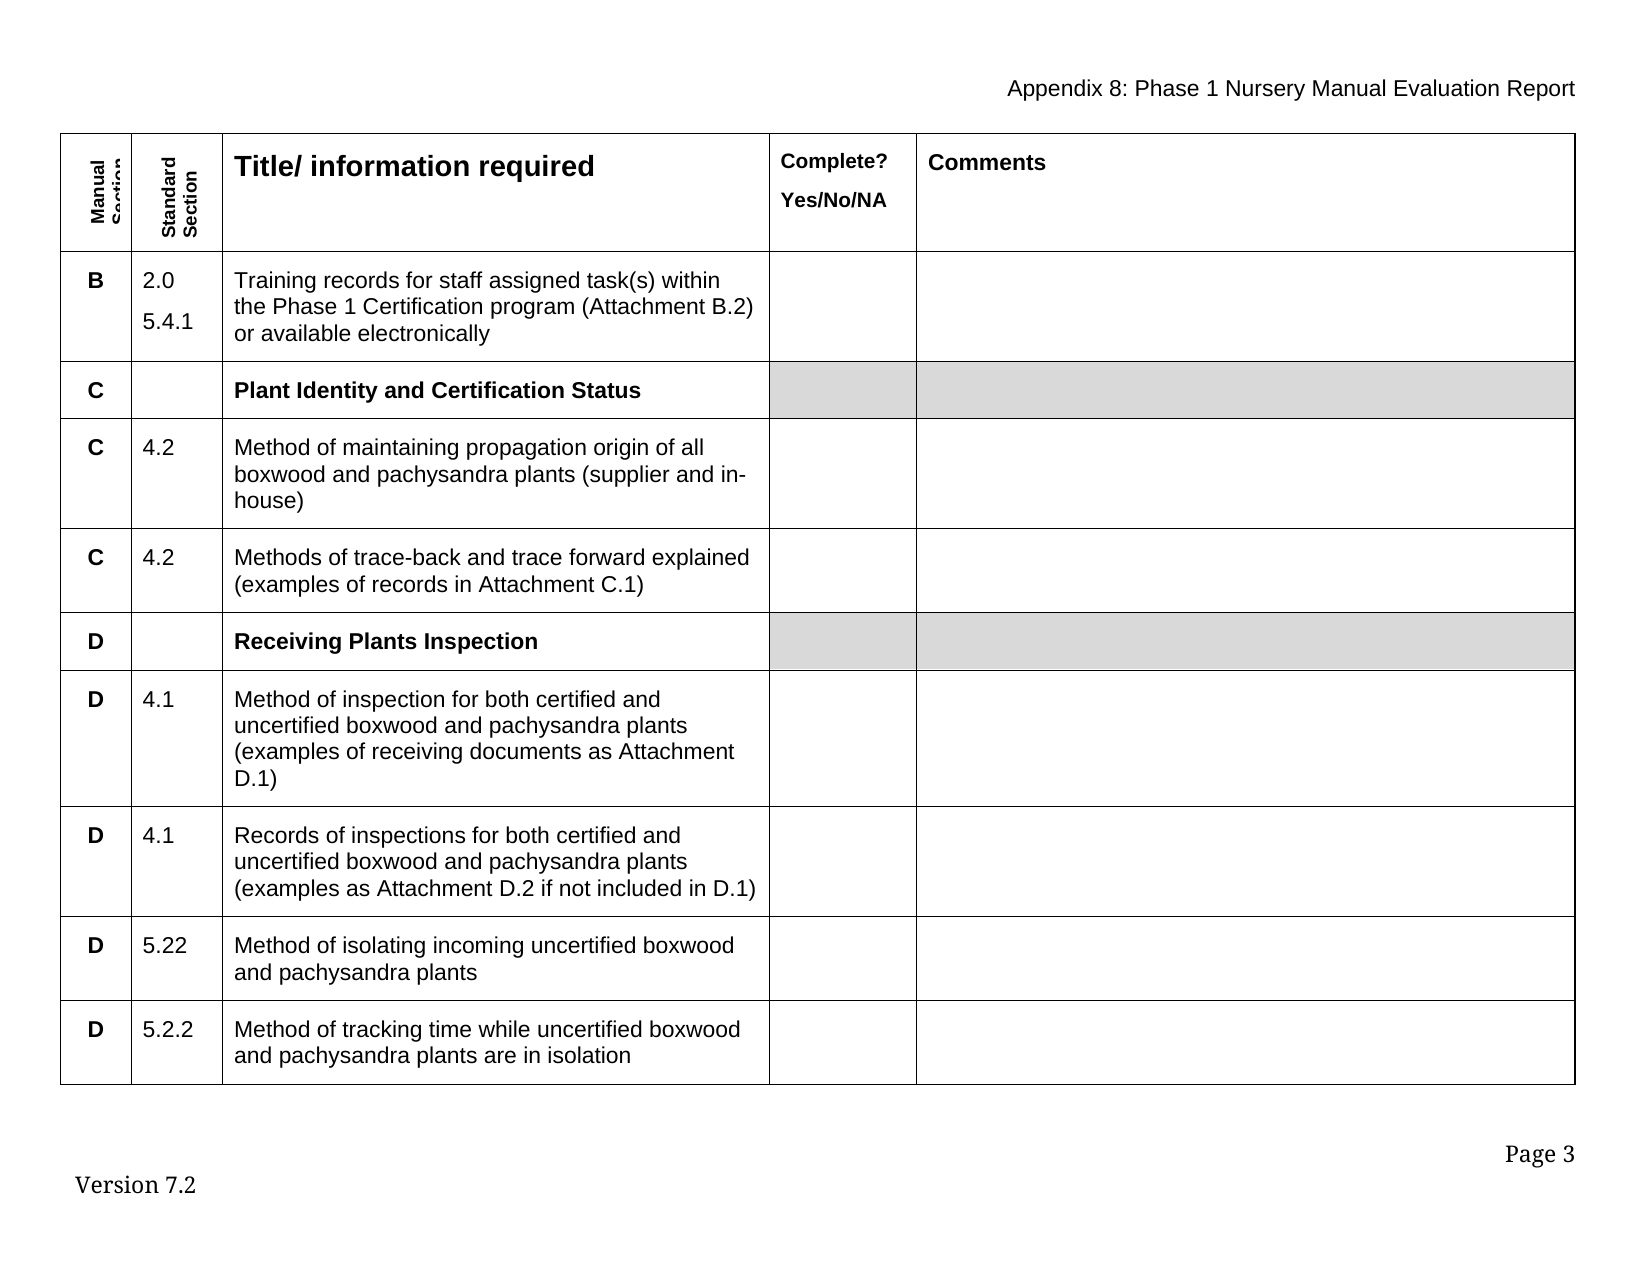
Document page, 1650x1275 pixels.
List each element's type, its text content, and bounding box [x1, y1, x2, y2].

table_cell [770, 252, 916, 361]
table_cell [917, 671, 1574, 806]
table_cell [132, 362, 222, 418]
table_cell Method of tracking time while uncertified boxwood and pachysandra plants are in isolation [223, 1001, 769, 1083]
table_cell Manual Section [61, 134, 131, 251]
table_cell Receiving Plants Inspection [223, 613, 769, 669]
table_cell [132, 613, 222, 669]
table_cell 2.0 5.4.1 [132, 252, 222, 361]
table_cell [917, 419, 1574, 528]
table_cell [770, 671, 916, 806]
table_cell [770, 917, 916, 1000]
table_cell Plant Identity and Certification Status [223, 362, 769, 418]
table_cell 4.2 [132, 419, 222, 528]
table_cell C [61, 419, 131, 528]
table_cell 5.2.2 [132, 1001, 222, 1083]
table_cell [917, 1001, 1574, 1083]
table_cell Title/ information required [223, 134, 769, 251]
table_cell C [61, 362, 131, 418]
table_cell Training records for staff assigned task(s) within the Phase 1 Certification program (Attachment B.2) or available electronically [223, 252, 769, 361]
table_cell 5.22 [132, 917, 222, 1000]
table_cell [770, 362, 916, 418]
table_cell [917, 613, 1574, 669]
table_cell 4.1 [132, 671, 222, 806]
table_cell [917, 252, 1574, 361]
table_cell B [61, 252, 131, 361]
table_cell [770, 419, 916, 528]
table_cell D [61, 1001, 131, 1083]
table_cell [770, 613, 916, 669]
table_cell 4.1 [132, 807, 222, 916]
table_cell [917, 807, 1574, 916]
table_cell [917, 917, 1574, 1000]
table_cell Method of isolating incoming uncertified boxwood and pachysandra plants [223, 917, 769, 1000]
table_cell [917, 529, 1574, 612]
table_cell [770, 529, 916, 612]
table_cell C [61, 529, 131, 612]
table_cell Methods of trace-back and trace forward explained (examples of records in Attachment C.1) [223, 529, 769, 612]
table_cell Records of inspections for both certified and uncertified boxwood and pachysandra plants (examples as Attachment D.2 if not included in D.1) [223, 807, 769, 916]
table_cell D [61, 807, 131, 916]
table_cell [770, 807, 916, 916]
table_cell 4.2 [132, 529, 222, 612]
table_cell [917, 362, 1574, 418]
table_cell Standard Section [132, 134, 222, 251]
table_cell D [61, 671, 131, 806]
table_cell D [61, 917, 131, 1000]
table_cell Method of maintaining propagation origin of all boxwood and pachysandra plants (supplier and in-house) [223, 419, 769, 528]
table_cell [770, 1001, 916, 1083]
table_cell D [61, 613, 131, 669]
table_cell Comments [917, 134, 1574, 251]
table_cell Method of inspection for both certified and uncertified boxwood and pachysandra plants (examples of receiving documents as Attachment D.1) [223, 671, 769, 806]
table_cell Complete? Yes/No/NA [770, 134, 916, 251]
